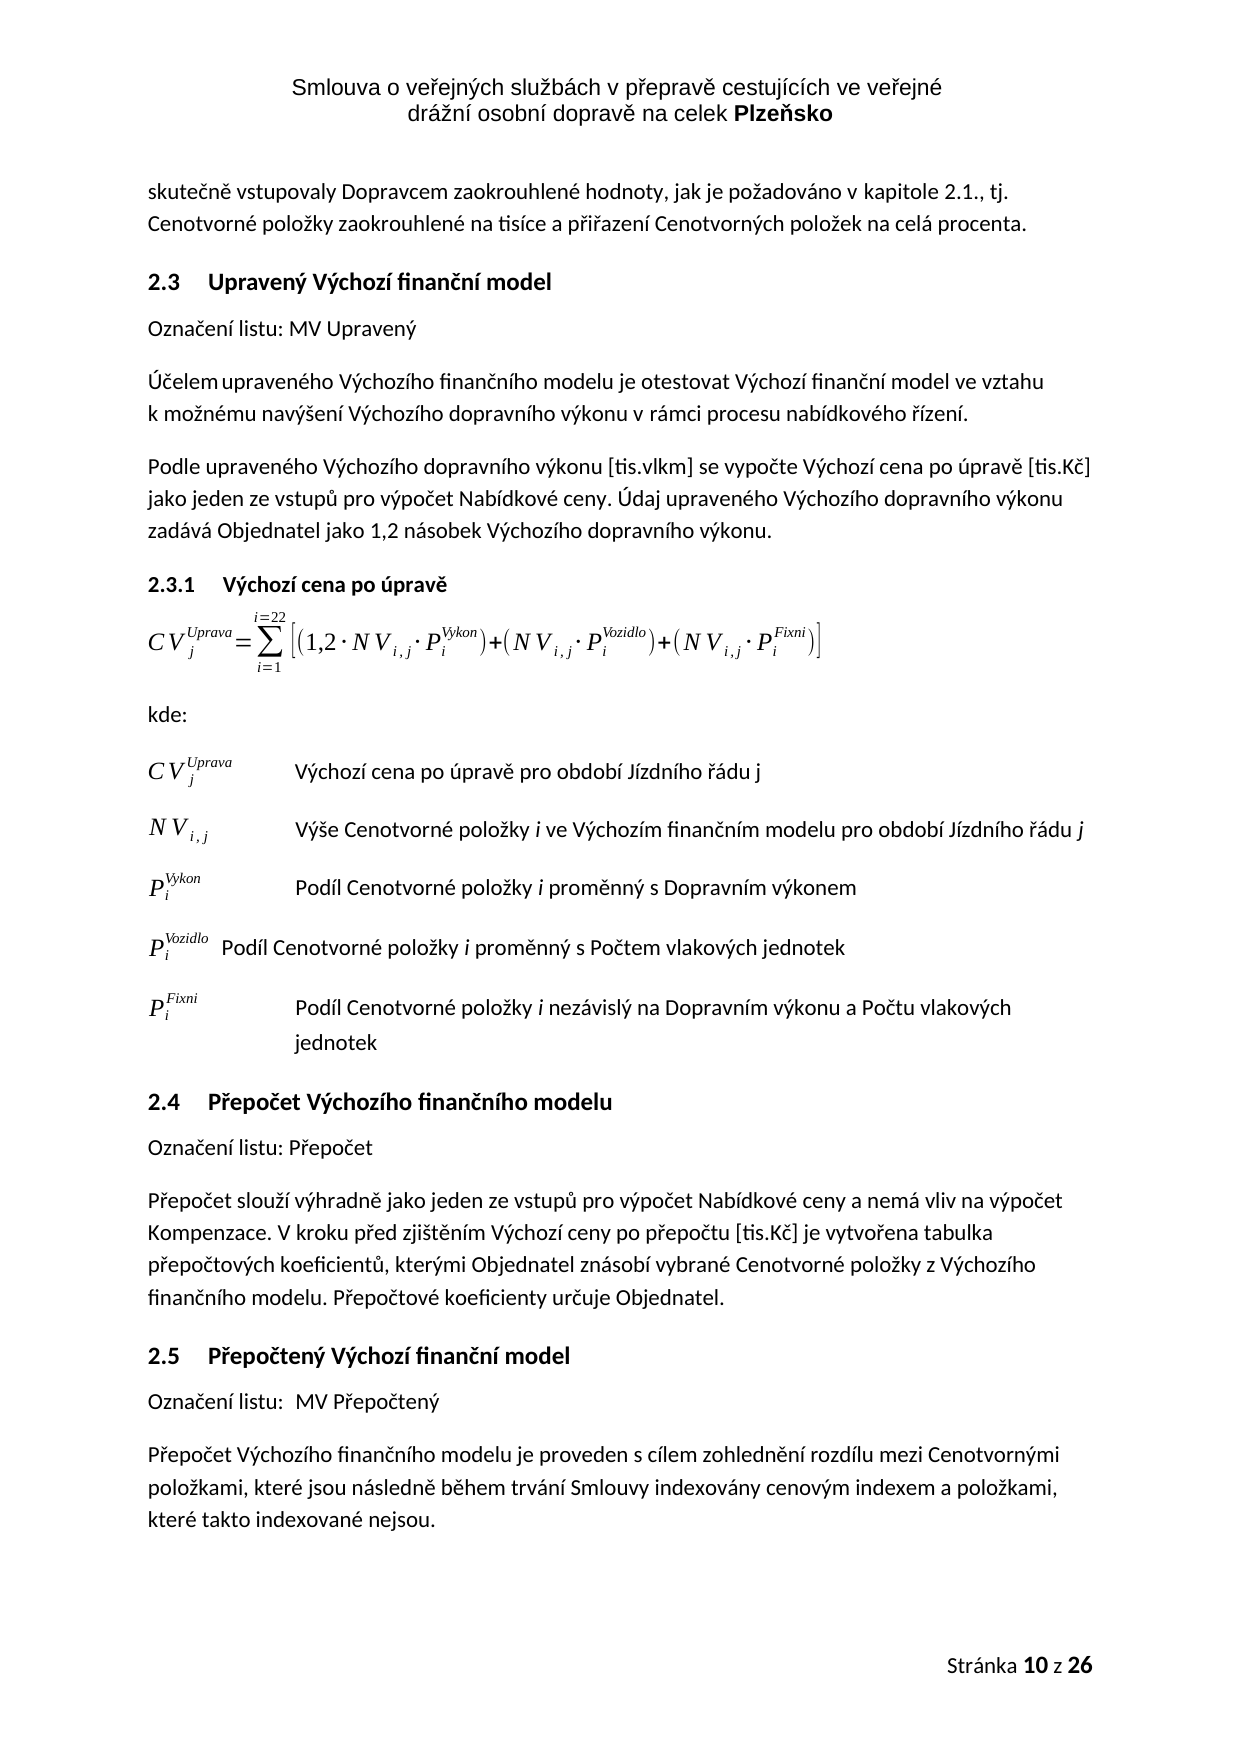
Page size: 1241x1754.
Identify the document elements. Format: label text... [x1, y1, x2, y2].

text kde: [148, 700, 1092, 728]
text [148, 177, 1092, 237]
text Označení listu: Přepočet [148, 1133, 1092, 1161]
text Podíl Cenotvorné položky i proměnný s Dopravním výkonem [148, 870, 1092, 904]
text Přepočet slouží výhradně jako jeden ze vstupů pro výpočet Nabídkové ceny a nemá vliv na výpočet Kompenzace. V kroku před zjištěním Výchozí ceny po přepočtu [tis.Kč] je vytvořena tabulka přepočtových koeficientů, kterými Objednatel znásobí vybrané Cenotvorné položky z Výchozího finančního modelu. Přepočtové koeficienty určuje Objednatel. [148, 1186, 1092, 1311]
text Podíl Cenotvorné položky i proměnný s Počtem vlakových jednotek [148, 929, 1092, 964]
text Výchozí cena po úpravě pro období Jízdního řádu j [148, 753, 1092, 788]
text Podle upraveného Výchozího dopravního výkonu [tis.vlkm] se vypočte Výchozí cena po úpravě [tis.Kč] jako jeden ze vstupů pro výpočet Nabídkové ceny. Údaj upraveného Výchozího dopravního výkonu zadává Objednatel jako 1,2 násobek Výchozího dopravního výkonu. [148, 452, 1092, 545]
text Přepočet Výchozího finančního modelu je proveden s cílem zohlednění rozdílu mezi Cenotvornými položkami, které jsou následně během trvání Smlouvy indexovány cenovým indexem a položkami, které takto indexované nejsou. [148, 1441, 1092, 1533]
subtitle Výchozí cena po úpravě [148, 570, 1092, 598]
text Podíl Cenotvorné položky i nezávislý na Dopravním výkonu a Počtu vlakových jednotek [148, 989, 1092, 1057]
subtitle Přepočtený Výchozí finanční model [148, 1340, 1092, 1371]
text Výše Cenotvorné položky i ve Výchozím finančním modelu pro období Jízdního řádu j [148, 813, 1092, 845]
text Účelem upraveného Výchozího finančního modelu je otestovat Výchozí finanční model ve vztahu k možnému navýšení Výchozího dopravního výkonu v rámci procesu nabídkového řízení. [148, 367, 1092, 427]
subtitle Přepočet Výchozího finančního modelu [148, 1086, 1092, 1116]
subtitle Upravený Výchozí finanční model [148, 267, 1092, 297]
text Označení listu: MV Přepočtený [148, 1387, 1092, 1416]
text Označení listu: MV Upravený [148, 314, 1092, 342]
